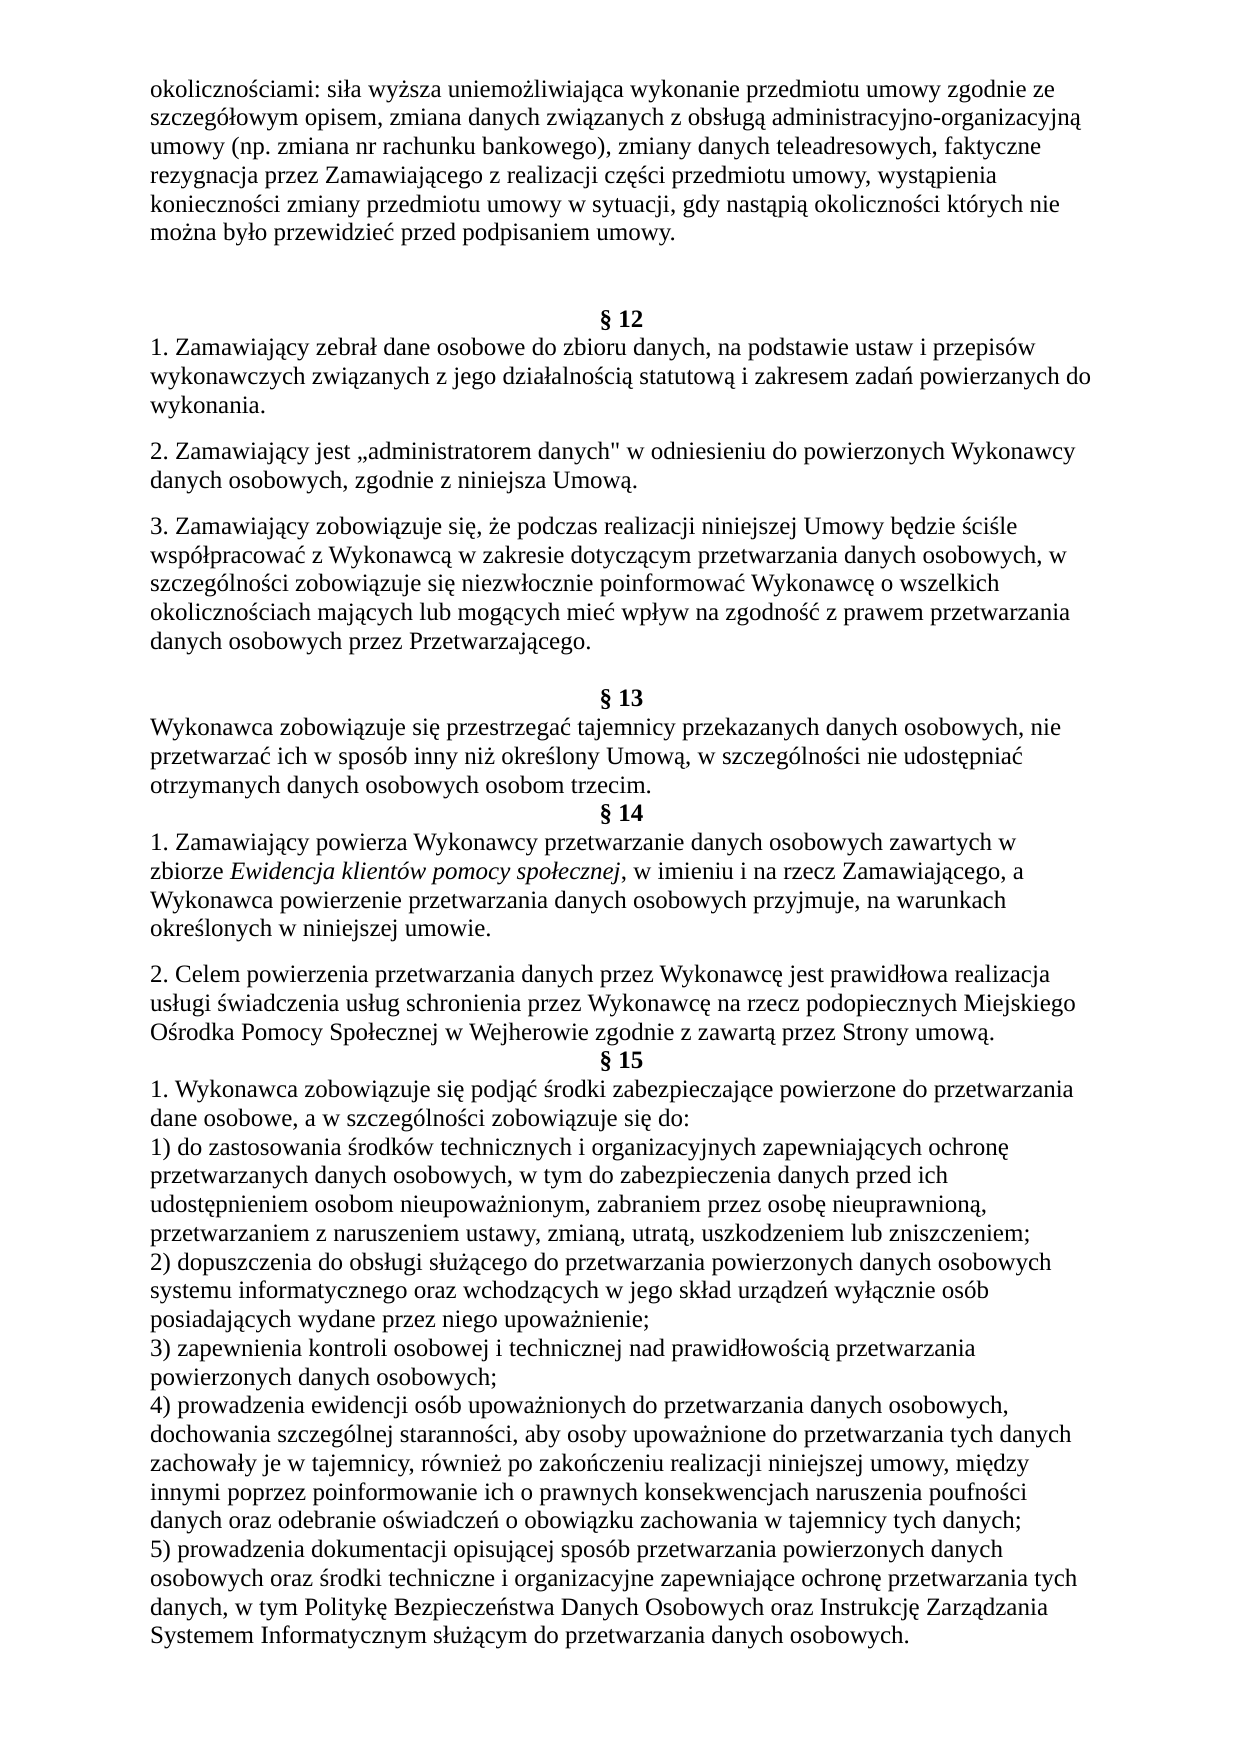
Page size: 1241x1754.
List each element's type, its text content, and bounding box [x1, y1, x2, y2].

text 4) prowadzenia ewidencji osób upoważnionych do przetwarzania danych osobowych, dochowania szczególnej staranności, aby osoby upoważnione do przetwarzania tych danych zachowały je w tajemnicy, również po zakończeniu realizacji niniejszej umowy, między innymi poprzez poinformowanie ich o prawnych konsekwencjach naruszenia poufności danych oraz odebranie oświadczeń o obowiązku zachowania w tajemnicy tych danych; [150, 1391, 1092, 1534]
text 3. Zamawiający zobowiązuje się, że podczas realizacji niniejszej Umowy będzie ściśle współpracować z Wykonawcą w zakresie dotyczącym przetwarzania danych osobowych, w szczególności zobowiązuje się niezwłocznie poinformować Wykonawcę o wszelkich okolicznościach mających lub mogących mieć wpływ na zgodność z prawem przetwarzania danych osobowych przez Przetwarzającego. [150, 511, 1092, 655]
text 2. Zamawiający jest „administratorem danych" w odniesieniu do powierzonych Wykonawcy danych osobowych, zgodnie z niniejsza Umową. [150, 436, 1092, 494]
text § 14 [150, 798, 1092, 827]
text § 12 [150, 304, 1092, 332]
text 2) dopuszczenia do obsługi służącego do przetwarzania powierzonych danych osobowych systemu informatycznego oraz wchodzących w jego skład urządzeń wyłącznie osób posiadających wydane przez niego upoważnienie; [150, 1247, 1092, 1333]
text § 15 [150, 1046, 1092, 1074]
text 2. Celem powierzenia przetwarzania danych przez Wykonawcę jest prawidłowa realizacja usługi świadczenia usług schronienia przez Wykonawcę na rzecz podopiecznych Miejskiego Ośrodka Pomocy Społecznej w Wejherowie zgodnie z zawartą przez Strony umową. [150, 959, 1092, 1046]
text 1. Wykonawca zobowiązuje się podjąć środki zabezpieczające powierzone do przetwarzania dane osobowe, a w szczególności zobowiązuje się do: [150, 1074, 1092, 1132]
text 1. Zamawiający powierza Wykonawcy przetwarzanie danych osobowych zawartych w zbiorze Ewidencja klientów pomocy społecznej, w imieniu i na rzecz Zamawiającego, a Wykonawca powierzenie przetwarzania danych osobowych przyjmuje, na warunkach określonych w niniejszej umowie. [150, 827, 1092, 942]
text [150, 74, 1092, 246]
text 3) zapewnienia kontroli osobowej i technicznej nad prawidłowością przetwarzania powierzonych danych osobowych; [150, 1333, 1092, 1391]
text 1. Zamawiający zebrał dane osobowe do zbioru danych, na podstawie ustaw i przepisów wykonawczych związanych z jego działalnością statutową i zakresem zadań powierzanych do wykonania. [150, 332, 1092, 419]
text 5) prowadzenia dokumentacji opisującej sposób przetwarzania powierzonych danych osobowych oraz środki techniczne i organizacyjne zapewniające ochronę przetwarzania tych danych, w tym Politykę Bezpieczeństwa Danych Osobowych oraz Instrukcję Zarządzania Systemem Informatycznym służącym do przetwarzania danych osobowych. [150, 1534, 1092, 1649]
text Wykonawca zobowiązuje się przestrzegać tajemnicy przekazanych danych osobowych, nie przetwarzać ich w sposób inny niż określony Umową, w szczególności nie udostępniać otrzymanych danych osobowych osobom trzecim. [150, 712, 1092, 798]
text § 13 [150, 683, 1092, 712]
text 1) do zastosowania środków technicznych i organizacyjnych zapewniających ochronę przetwarzanych danych osobowych, w tym do zabezpieczenia danych przed ich udostępnieniem osobom nieupoważnionym, zabraniem przez osobę nieuprawnioną, przetwarzaniem z naruszeniem ustawy, zmianą, utratą, uszkodzeniem lub zniszczeniem; [150, 1132, 1092, 1247]
